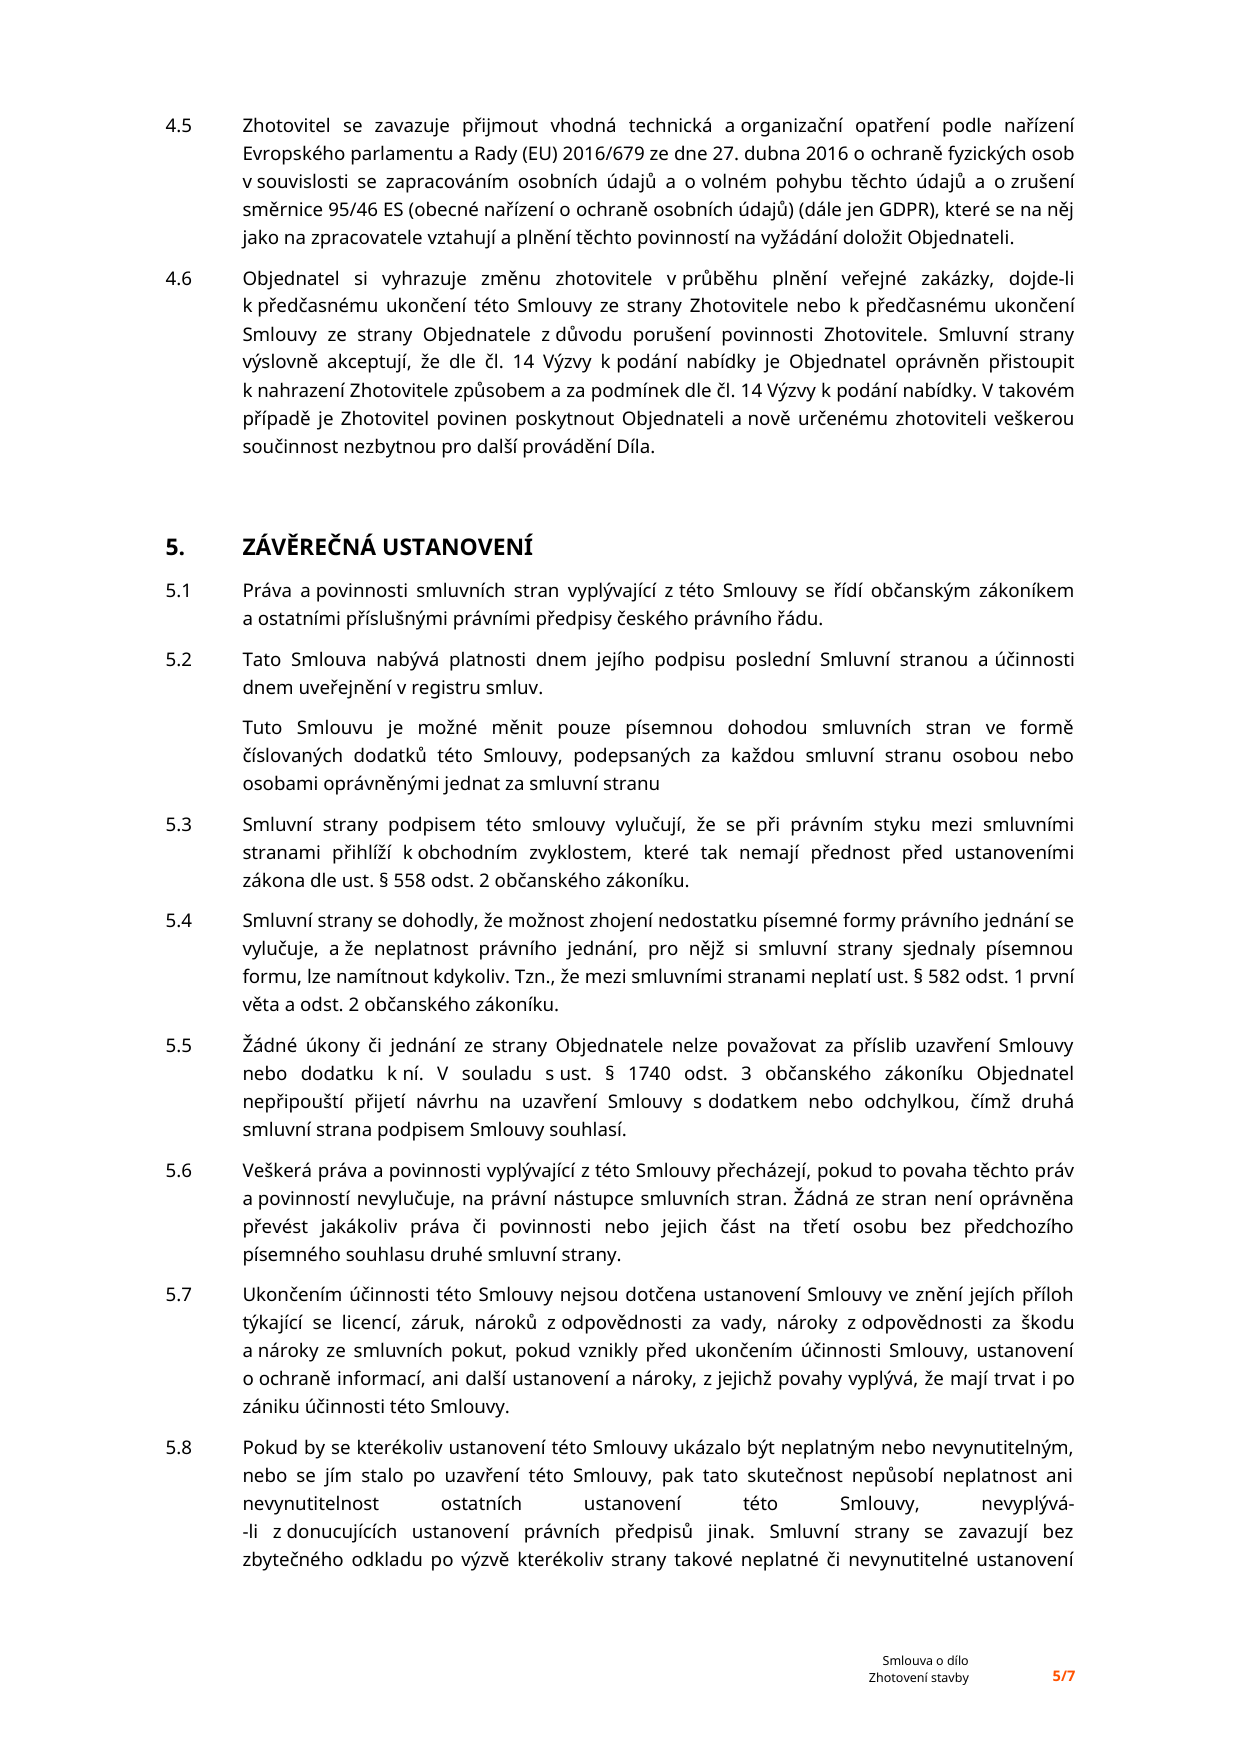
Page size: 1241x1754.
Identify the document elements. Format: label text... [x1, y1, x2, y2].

text Tuto Smlouvu je možné měnit pouze písemnou dohodou smluvních stran ve formě číslovaných dodatků této Smlouvy, podepsaných za každou smluvní stranu osobou nebo osobami oprávněnými jednat za smluvní stranu [242, 714, 1075, 796]
text Práva a povinnosti smluvních stran vyplývající z této Smlouvy se řídí občanským zákoníkem a ostatními příslušnými právními předpisy českého právního řádu. [165, 577, 1075, 631]
text Žádné úkony či jednání ze strany Objednatele nelze považovat za příslib uzavření Smlouvy nebo dodatku k ní. V souladu s ust. § 1740 odst. 3 občanského zákoníku Objednatel nepřipouští přijetí návrhu na uzavření Smlouvy s dodatkem nebo odchylkou, čímž druhá smluvní strana podpisem Smlouvy souhlasí. [165, 1032, 1075, 1142]
text Veškerá práva a povinnosti vyplývající z této Smlouvy přecházejí, pokud to povaha těchto práv a povinností nevylučuje, na právní nástupce smluvních stran. Žádná ze stran není oprávněna převést jakákoliv práva či povinnosti nebo jejich část na třetí osobu bez předchozího písemného souhlasu druhé smluvní strany. [165, 1157, 1075, 1266]
text Zhotovitel se zavazuje přijmout vhodná technická a organizační opatření podle nařízení Evropského parlamentu a Rady (EU) 2016/679 ze dne 27. dubna 2016 o ochraně fyzických osob v souvislosti se zapracováním osobních údajů a o volném pohybu těchto údajů a o zrušení směrnice 95/46 ES (obecné nařízení o ochraně osobních údajů) (dále jen GDPR), které se na něj jako na zpracovatele vztahují a plnění těchto povinností na vyžádání doložit Objednateli. [165, 112, 1075, 250]
text Objednatel si vyhrazuje změnu zhotovitele v průběhu plnění veřejné zakázky, dojde-li k předčasnému ukončení této Smlouvy ze strany Zhotovitele nebo k předčasnému ukončení Smlouvy ze strany Objednatele z důvodu porušení povinnosti Zhotovitele. Smluvní strany výslovně akceptují, že dle čl. 14 Výzvy k podání nabídky je Objednatel oprávněn přistoupit k nahrazení Zhotovitele způsobem a za podmínek dle čl. 14 Výzvy k podání nabídky. V takovém případě je Zhotovitel povinen poskytnout Objednateli a nově určenému zhotoviteli veškerou součinnost nezbytnou pro další provádění Díla. [165, 265, 1075, 458]
text Smluvní strany podpisem této smlouvy vylučují, že se při právním styku mezi smluvními stranami přihlíží k obchodním zvyklostem, které tak nemají přednost před ustanoveními zákona dle ust. § 558 odst. 2 občanského zákoníku. [165, 811, 1075, 893]
text Ukončením účinnosti této Smlouvy nejsou dotčena ustanovení Smlouvy ve znění jejích příloh týkající se licencí, záruk, nároků z odpovědnosti za vady, nároky z odpovědnosti za škodu a nároky ze smluvních pokut, pokud vznikly před ukončením účinnosti Smlouvy, ustanovení o ochraně informací, ani další ustanovení a nároky, z jejichž povahy vyplývá, že mají trvat i po zániku účinnosti této Smlouvy. [165, 1281, 1075, 1419]
text Tato Smlouva nabývá platnosti dnem jejího podpisu poslední Smluvní stranou a účinnosti dnem uveřejnění v registru smluv. [165, 646, 1075, 699]
text ZÁVĚREČNÁ USTANOVENÍ [165, 531, 1075, 562]
text Smluvní strany se dohodly, že možnost zhojení nedostatku písemné formy právního jednání se vylučuje, a že neplatnost právního jednání, pro nějž si smluvní strany sjednaly písemnou formu, lze namítnout kdykoliv. Tzn., že mezi smluvními stranami neplatí ust. § 582 odst. 1 první věta a odst. 2 občanského zákoníku. [165, 908, 1075, 1017]
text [165, 1434, 1075, 1572]
